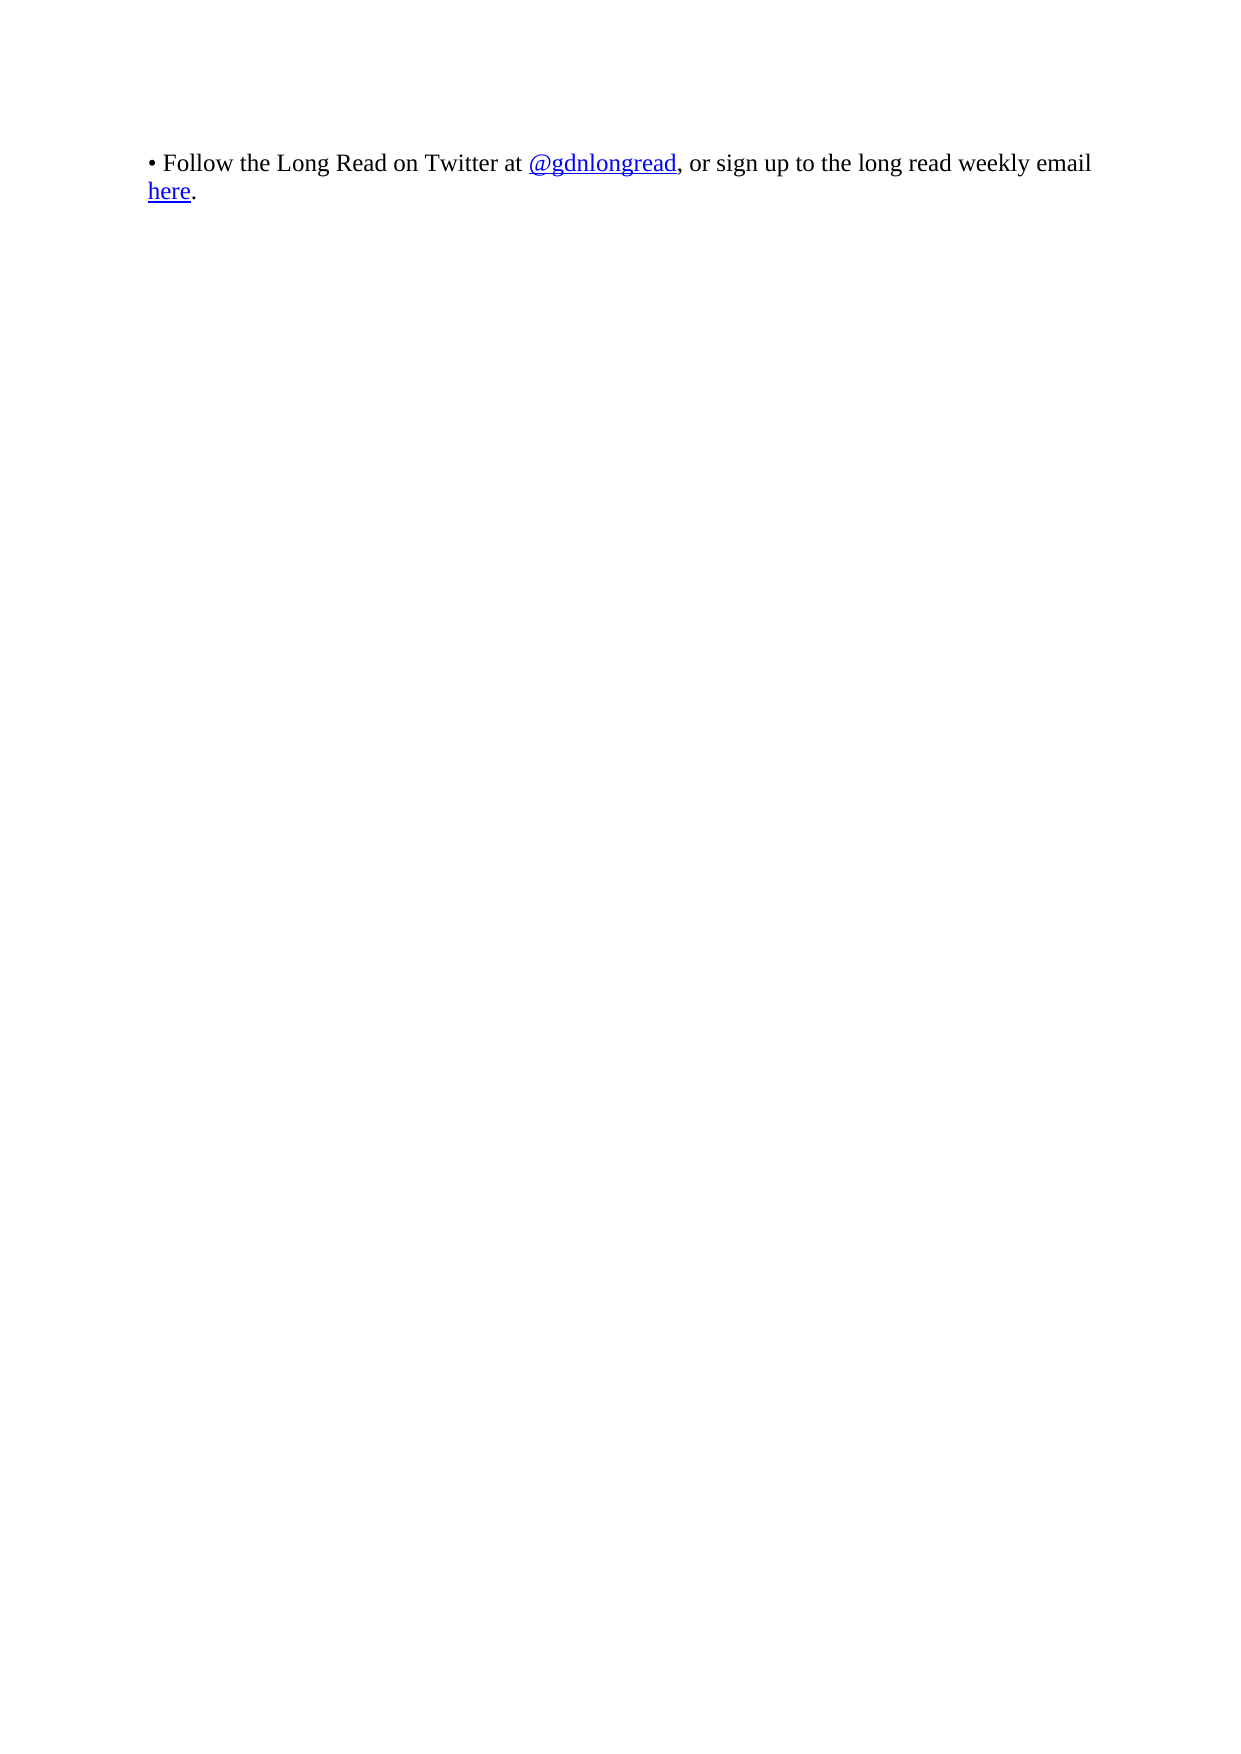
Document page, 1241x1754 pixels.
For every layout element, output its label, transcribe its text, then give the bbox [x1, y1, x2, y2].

text • Follow the Long Read on Twitter at @gdnlongread, or sign up to the long read weekly email here. [148, 148, 1093, 205]
